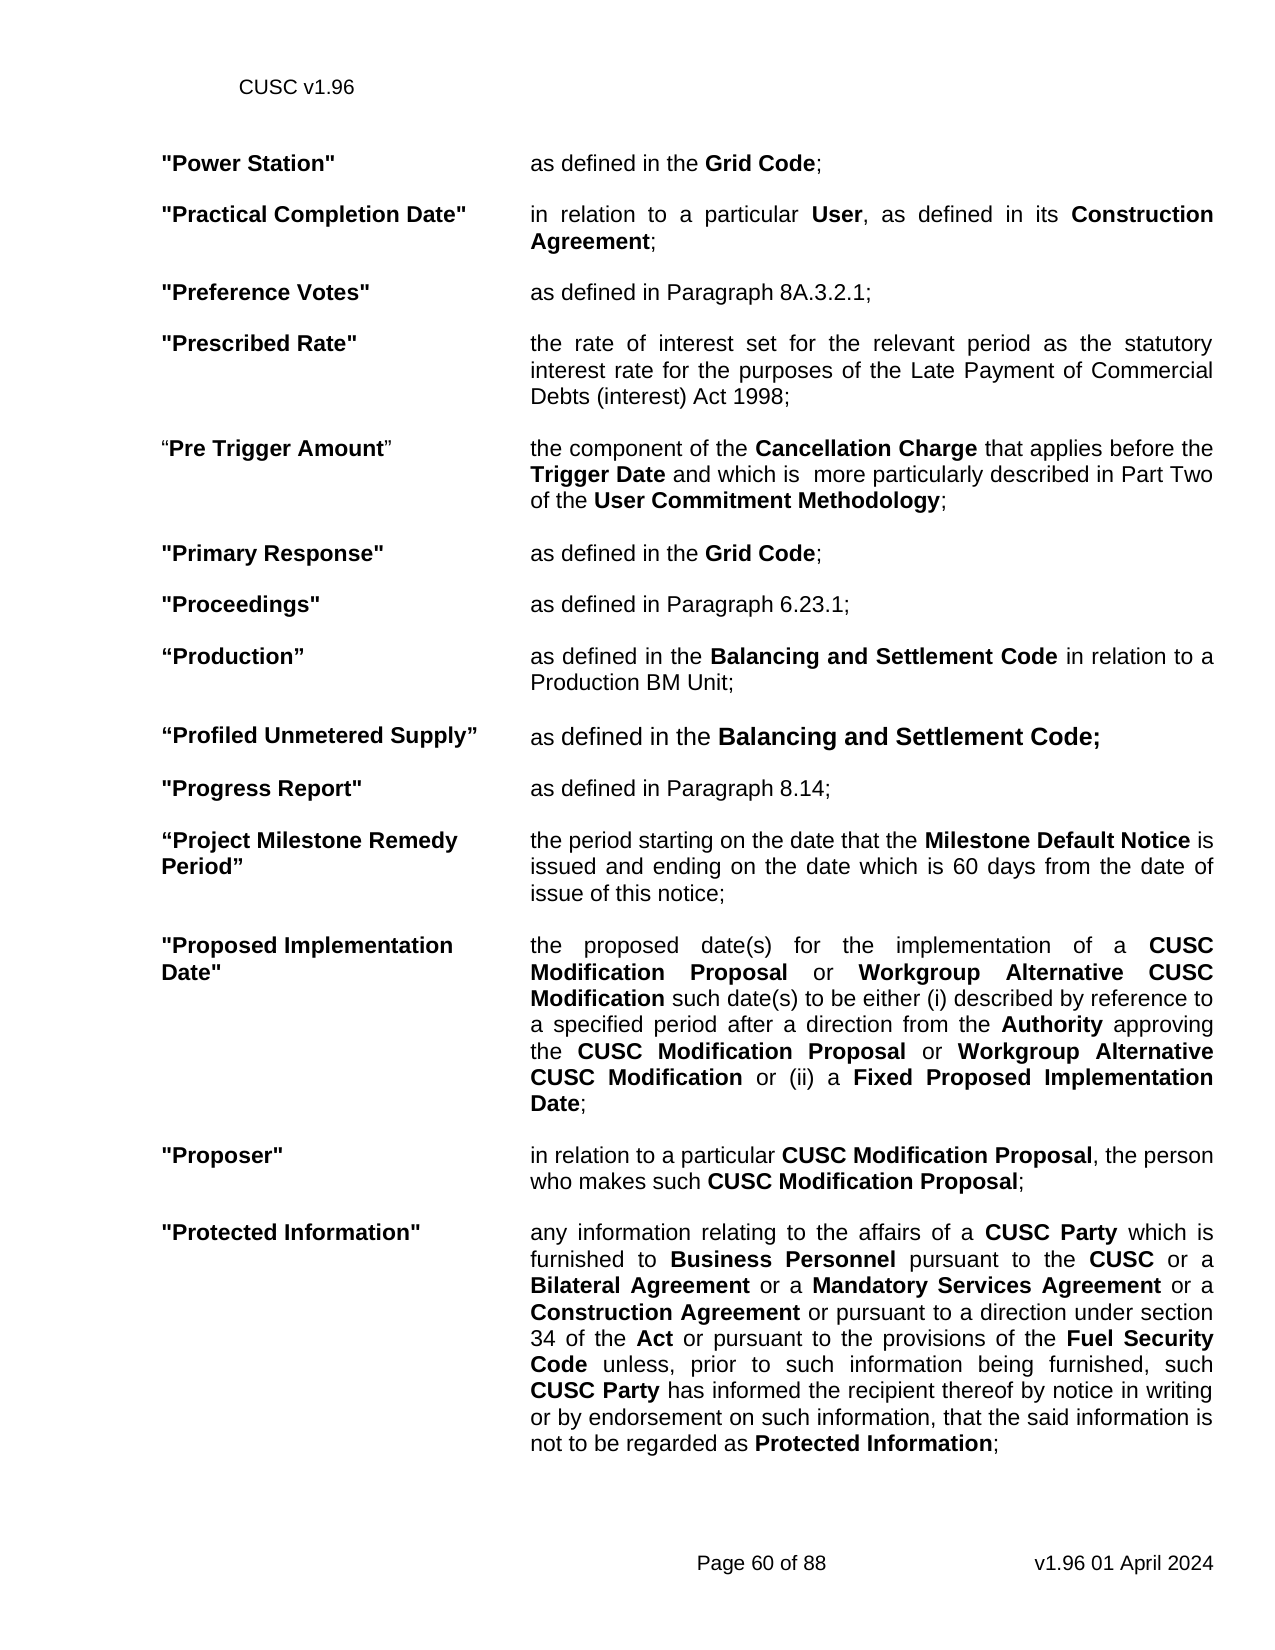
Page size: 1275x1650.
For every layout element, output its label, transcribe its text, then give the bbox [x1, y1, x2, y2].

table_cell "Prescribed Rate" [150, 330, 519, 434]
table_cell as defined in the Balancing and Settlement Code; [519, 722, 1225, 775]
table_cell “Production” [150, 643, 519, 722]
table_cell "Practical Completion Date" [150, 201, 519, 279]
table_cell as defined in the Balancing and Settlement Code in relation to a Production BM Unit; [519, 643, 1225, 722]
table_cell as defined in Paragraph 6.23.1; [519, 591, 1225, 643]
table_cell "Protected Information" [150, 1219, 519, 1482]
table_cell "Proceedings" [150, 591, 519, 643]
table_cell as defined in Paragraph 8A.3.2.1; [519, 279, 1225, 330]
table_cell in relation to a particular User, as defined in its Construction Agreement; [519, 201, 1225, 279]
table_cell “Profiled Unmetered Supply” [150, 722, 519, 775]
table_cell “Pre Trigger Amount” [150, 435, 519, 540]
table_cell the proposed date(s) for the implementation of a CUSC Modification Proposal or Workgroup Alternative CUSC Modification such date(s) to be either (i) described by reference to a specified period after a direction from the Authority approving the CUSC Modification Proposal or Workgroup Alternative CUSC Modification or (ii) a Fixed Proposed Implementation Date; [519, 932, 1225, 1142]
table_cell the component of the Cancellation Charge that applies before the Trigger Date and which is more particularly described in Part Two of the User Commitment Methodology; [519, 435, 1225, 540]
table_cell in relation to a particular CUSC Modification Proposal, the person who makes such CUSC Modification Proposal; [519, 1142, 1225, 1219]
table_cell "Proposed Implementation Date" [150, 932, 519, 1142]
table_cell "Progress Report" “Project Milestone Remedy Period” [150, 775, 519, 932]
table_cell the rate of interest set for the relevant period as the statutory interest rate for the purposes of the Late Payment of Commercial Debts (interest) Act 1998; [519, 330, 1225, 434]
table_cell "Primary Response" [150, 540, 519, 591]
table_cell as defined in Paragraph 8.14; the period starting on the date that the Milestone Default Notice is issued and ending on the date which is 60 days from the date of issue of this notice; [519, 775, 1225, 932]
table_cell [519, 150, 1225, 201]
table_cell as defined in the Grid Code; [519, 540, 1225, 591]
table_cell "Preference Votes" [150, 279, 519, 330]
table_cell "Proposer" [150, 1142, 519, 1219]
table_cell any information relating to the affairs of a CUSC Party which is furnished to Business Personnel pursuant to the CUSC or a Bilateral Agreement or a Mandatory Services Agreement or a Construction Agreement or pursuant to a direction under section 34 of the Act or pursuant to the provisions of the Fuel Security Code unless, prior to such information being furnished, such CUSC Party has informed the recipient thereof by notice in writing or by endorsement on such information, that the said information is not to be regarded as Protected Information; [519, 1219, 1225, 1482]
table_cell "Power Station" [150, 150, 519, 201]
